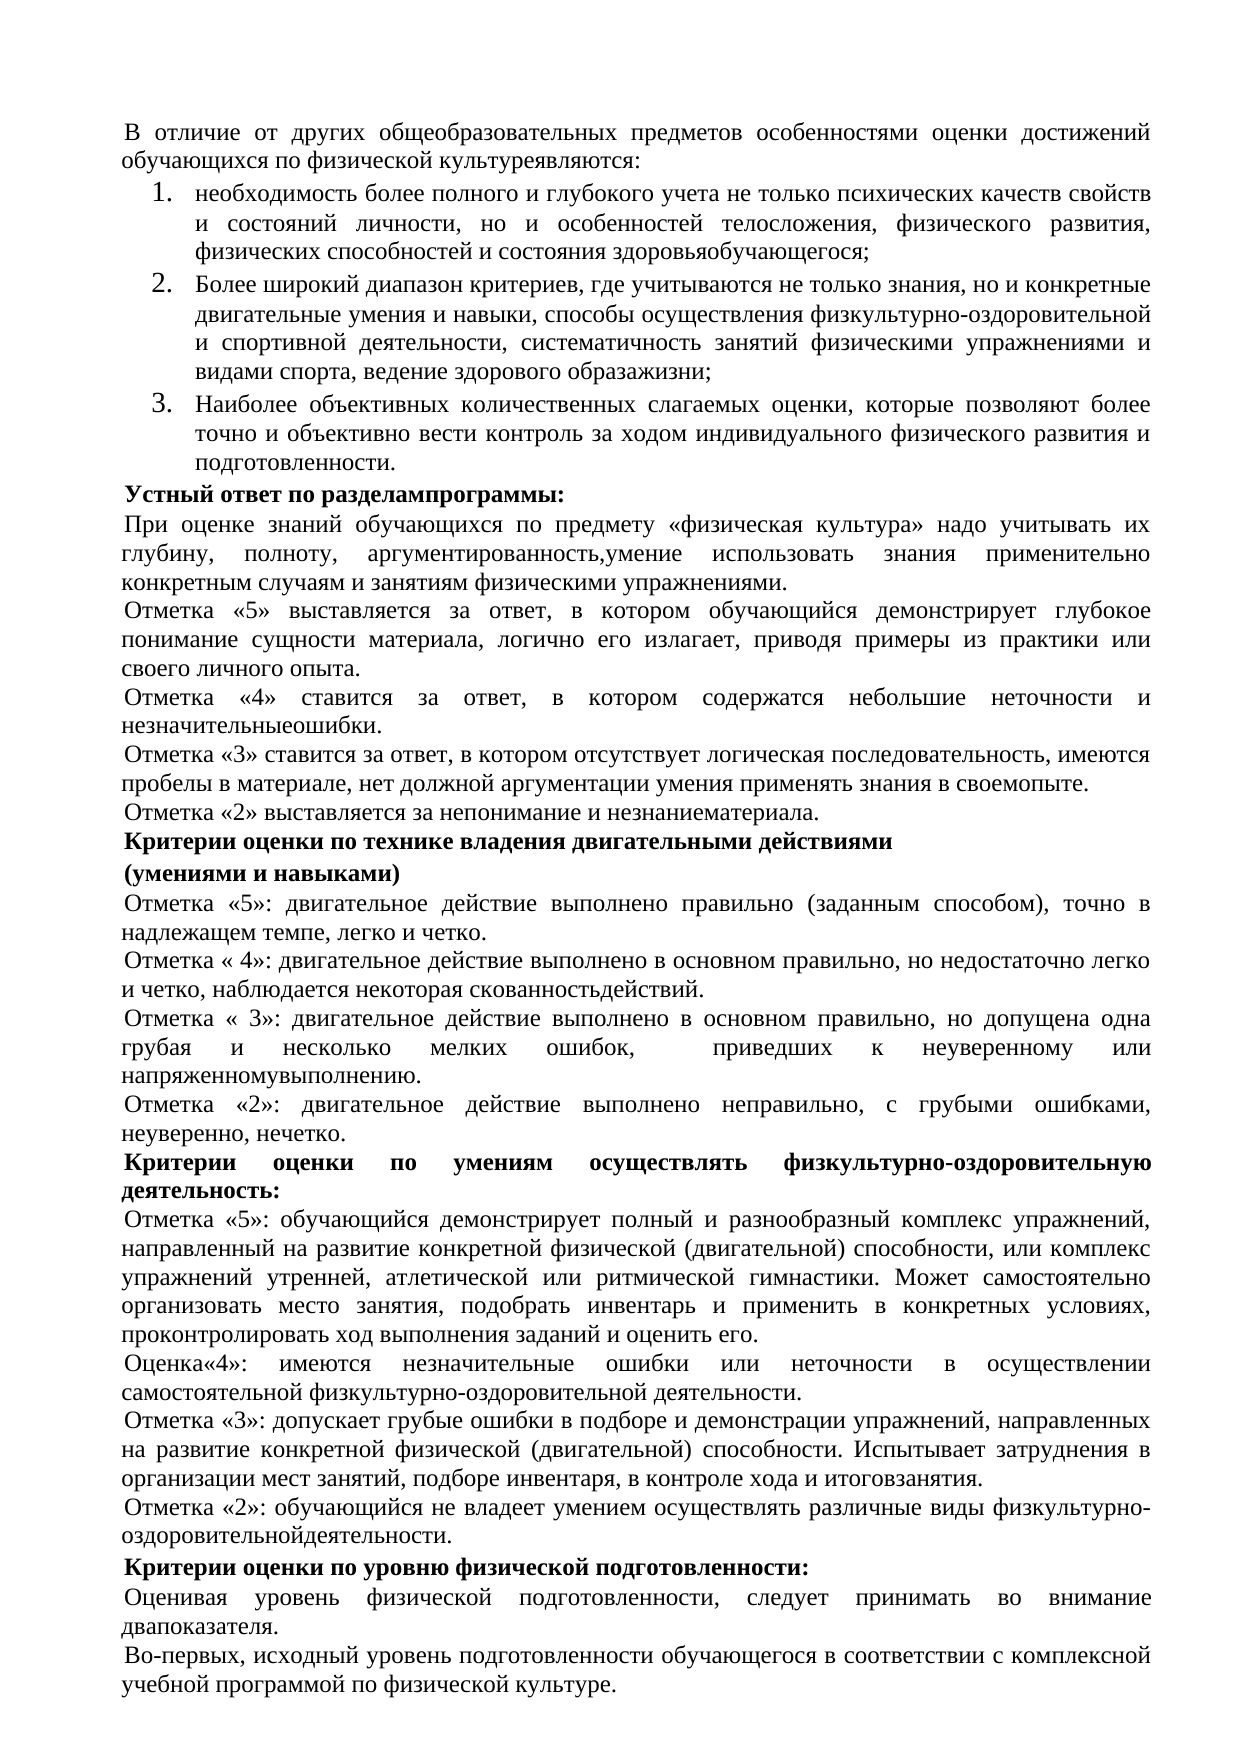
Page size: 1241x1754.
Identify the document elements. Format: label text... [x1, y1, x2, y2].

text Отметка «5»: двигательное действие выполнено правильно (заданным способом), точно в надлежащем темпе, легко и четко. [121, 888, 1151, 945]
text Отметка «3»: допускает грубые ошибки в подборе и демонстрации упражнений, направленных на развитие конкретной физической (двигательной) способности. Испытывает затруднения в организации мест занятий, подборе инвентаря, в контроле хода и итоговзанятия. [121, 1405, 1152, 1492]
text Отметка «5»: обучающийся демонстрирует полный и разнообразный комплекс упражнений, направленный на развитие конкретной физической (двигательной) способности, или комплекс упражнений утренней, атлетической или ритмической гимнастики. Может самостоятельно организовать место занятия, подобрать инвентарь и применить в конкретных условиях, проконтролировать ход выполнения заданий и оценить его. [121, 1204, 1152, 1348]
text Отметка «2»: обучающийся не владеет умением осуществлять различные виды физкультурно-оздоровительнойдеятельности. [121, 1492, 1152, 1549]
text Оценивая уровень физической подготовленности, следует принимать во внимание двапоказателя. [121, 1582, 1153, 1640]
subtitle Устный ответ по разделампрограммы: [121, 476, 1223, 509]
text При оценке знаний обучающихся по предмету «физическая культура» надо учитывать их глубину, полноту, аргументированность,умение использовать знания применительно конкретным случаям и занятиям физическими упражнениями. [121, 509, 1151, 596]
text Отметка « 3»: двигательное действие выполнено в основном правильно, но допущена одна грубая и несколько мелких ошибок, приведших к неуверенному или напряженномувыполнению. [121, 1003, 1152, 1089]
list Более широкий диапазон критериев, где учитываются не только знания, но и конкретные двигательные умения и навыки, способы осуществления физкультурно-оздоровительной и спортивной деятельности, систематичность занятий физическими упражнениями и видами спорта, ведение здорового образажизни; [151, 265, 1152, 385]
subtitle Критерии оценки по умениям осуществлять физкультурно-оздоровительную деятельность: [121, 1147, 1152, 1204]
text Отметка «2» выставляется за непонимание и незнаниематериала. [121, 797, 1223, 826]
text Отметка « 4»: двигательное действие выполнено в основном правильно, но недостаточно легко и четко, наблюдается некоторая скованностьдействий. [121, 945, 1152, 1003]
subtitle Критерии оценки по уровню физической подготовленности: [121, 1549, 1223, 1582]
text Отметка «4» ставится за ответ, в котором содержатся небольшие неточности и незначительныеошибки. [121, 682, 1152, 739]
list необходимость более полного и глубокого учета не только психических качеств свойств и состояний личности, но и особенностей телосложения, физического развития, физических способностей и состояния здоровьяобучающегося; [151, 174, 1152, 265]
list Наиболее объективных количественных слагаемых оценки, которые позволяют более точно и объективно вести контроль за ходом индивидуального физического развития и подготовленности. [151, 385, 1152, 476]
text Оценка«4»: имеются незначительные ошибки или неточности в осуществлении самостоятельной физкультурно-оздоровительной деятельности. [121, 1348, 1152, 1405]
text В отличие от других общеобразовательных предметов особенностями оценки достижений обучающихся по физической культуреявляются: [121, 117, 1151, 174]
text Отметка «3» ставится за ответ, в котором отсутствует логическая последовательность, имеются пробелы в материале, нет должной аргументации умения применять знания в своемопыте. [121, 739, 1152, 797]
text (умениями и навыками) [121, 854, 1223, 888]
text Во-первых, исходный уровень подготовленности обучающегося в соответствии с комплексной учебной программой по физической культуре. [121, 1640, 1151, 1697]
text Отметка «2»: двигательное действие выполнено неправильно, с грубыми ошибками, неуверенно, нечетко. [121, 1089, 1152, 1147]
text Отметка «5» выставляется за ответ, в котором обучающийся демонстрирует глубокое понимание сущности материала, логично его излагает, приводя примеры из практики или своего личного опыта. [121, 596, 1152, 682]
subtitle Критерии оценки по технике владения двигательными действиями [121, 826, 1152, 854]
